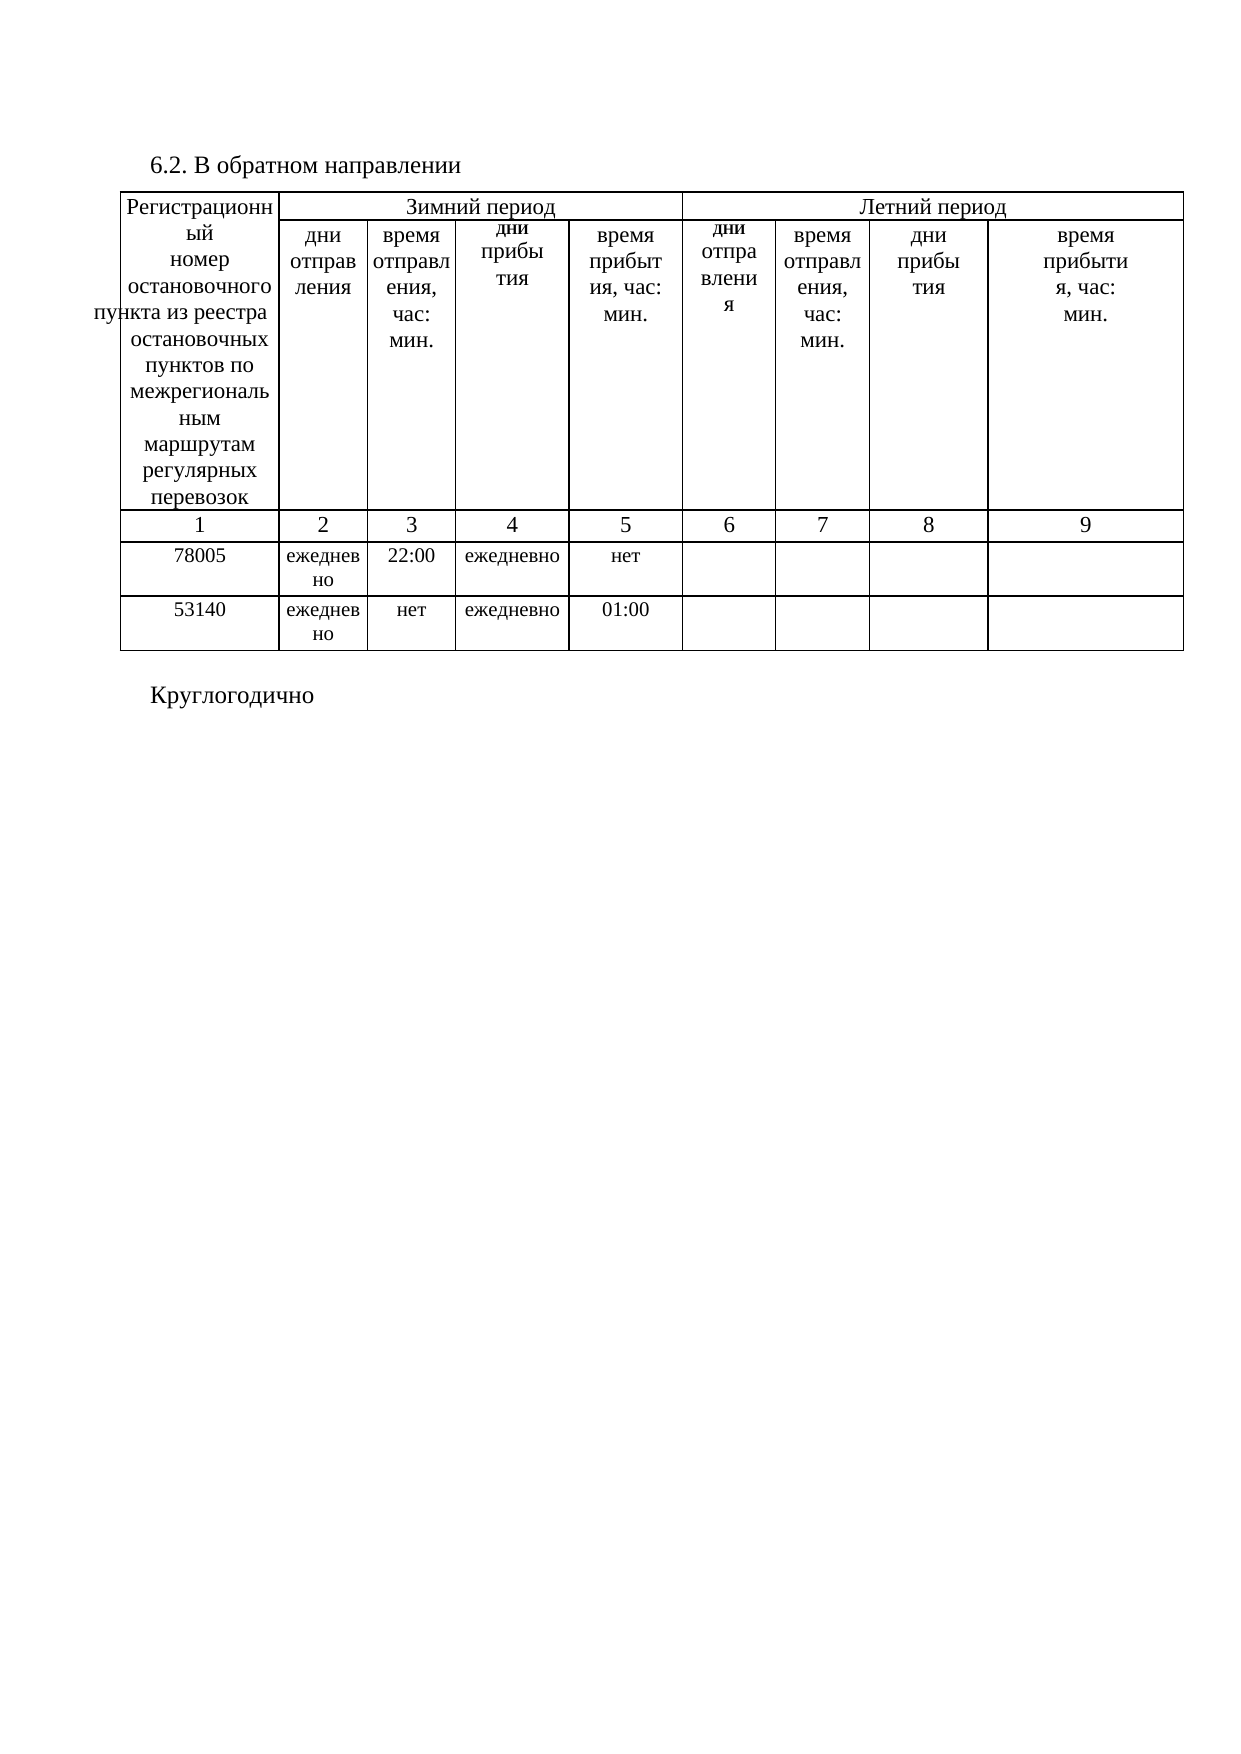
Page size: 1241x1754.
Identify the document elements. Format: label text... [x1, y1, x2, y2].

table_cell 01:00 [570, 597, 682, 650]
table_cell 78005 [121, 543, 278, 595]
table_header Зимний период [280, 193, 682, 219]
table_cell [776, 543, 869, 595]
table_cell дни прибы тия [870, 221, 987, 509]
table_cell 53140 [121, 597, 278, 650]
table_cell время отправл ения, час: мин. [776, 221, 869, 509]
table_cell 6 [683, 511, 775, 541]
table_cell [870, 597, 987, 650]
table_cell 22:00 [368, 543, 455, 595]
table_cell [683, 543, 775, 595]
table_cell 8 [870, 511, 987, 541]
table_cell ежедневно [456, 543, 568, 595]
table_header Летний период [683, 193, 1183, 219]
text 6.2. В обратном направлении [150, 150, 1090, 179]
table_cell 2 [280, 511, 367, 541]
table_cell ежедневно [456, 597, 568, 650]
table_cell ДНИ прибы тия [456, 221, 568, 509]
table_cell ДНИ отпра влени я [683, 221, 775, 509]
table_cell 3 [368, 511, 455, 541]
table_cell [683, 597, 775, 650]
table_cell время отправл ения, час: мин. [368, 221, 455, 509]
table_cell [989, 543, 1183, 595]
table_cell 9 [989, 511, 1183, 541]
table_cell дни отправ ления [280, 221, 367, 509]
table_cell время прибыт ия, час: мин. [570, 221, 682, 509]
table_cell 5 [570, 511, 682, 541]
table_cell нет [570, 543, 682, 595]
table_cell 4 [456, 511, 568, 541]
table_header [121, 193, 278, 509]
table_cell [989, 597, 1183, 650]
table_cell [776, 597, 869, 650]
table_cell 1 [121, 511, 278, 541]
text Круглогодично [150, 680, 1090, 709]
table_cell [870, 543, 987, 595]
table_cell нет [368, 597, 455, 650]
table_cell 7 [776, 511, 869, 541]
table_cell ежедневно [280, 597, 367, 650]
table_cell время прибыти я, час: мин. [989, 221, 1183, 509]
table_cell ежедневно [280, 543, 367, 595]
